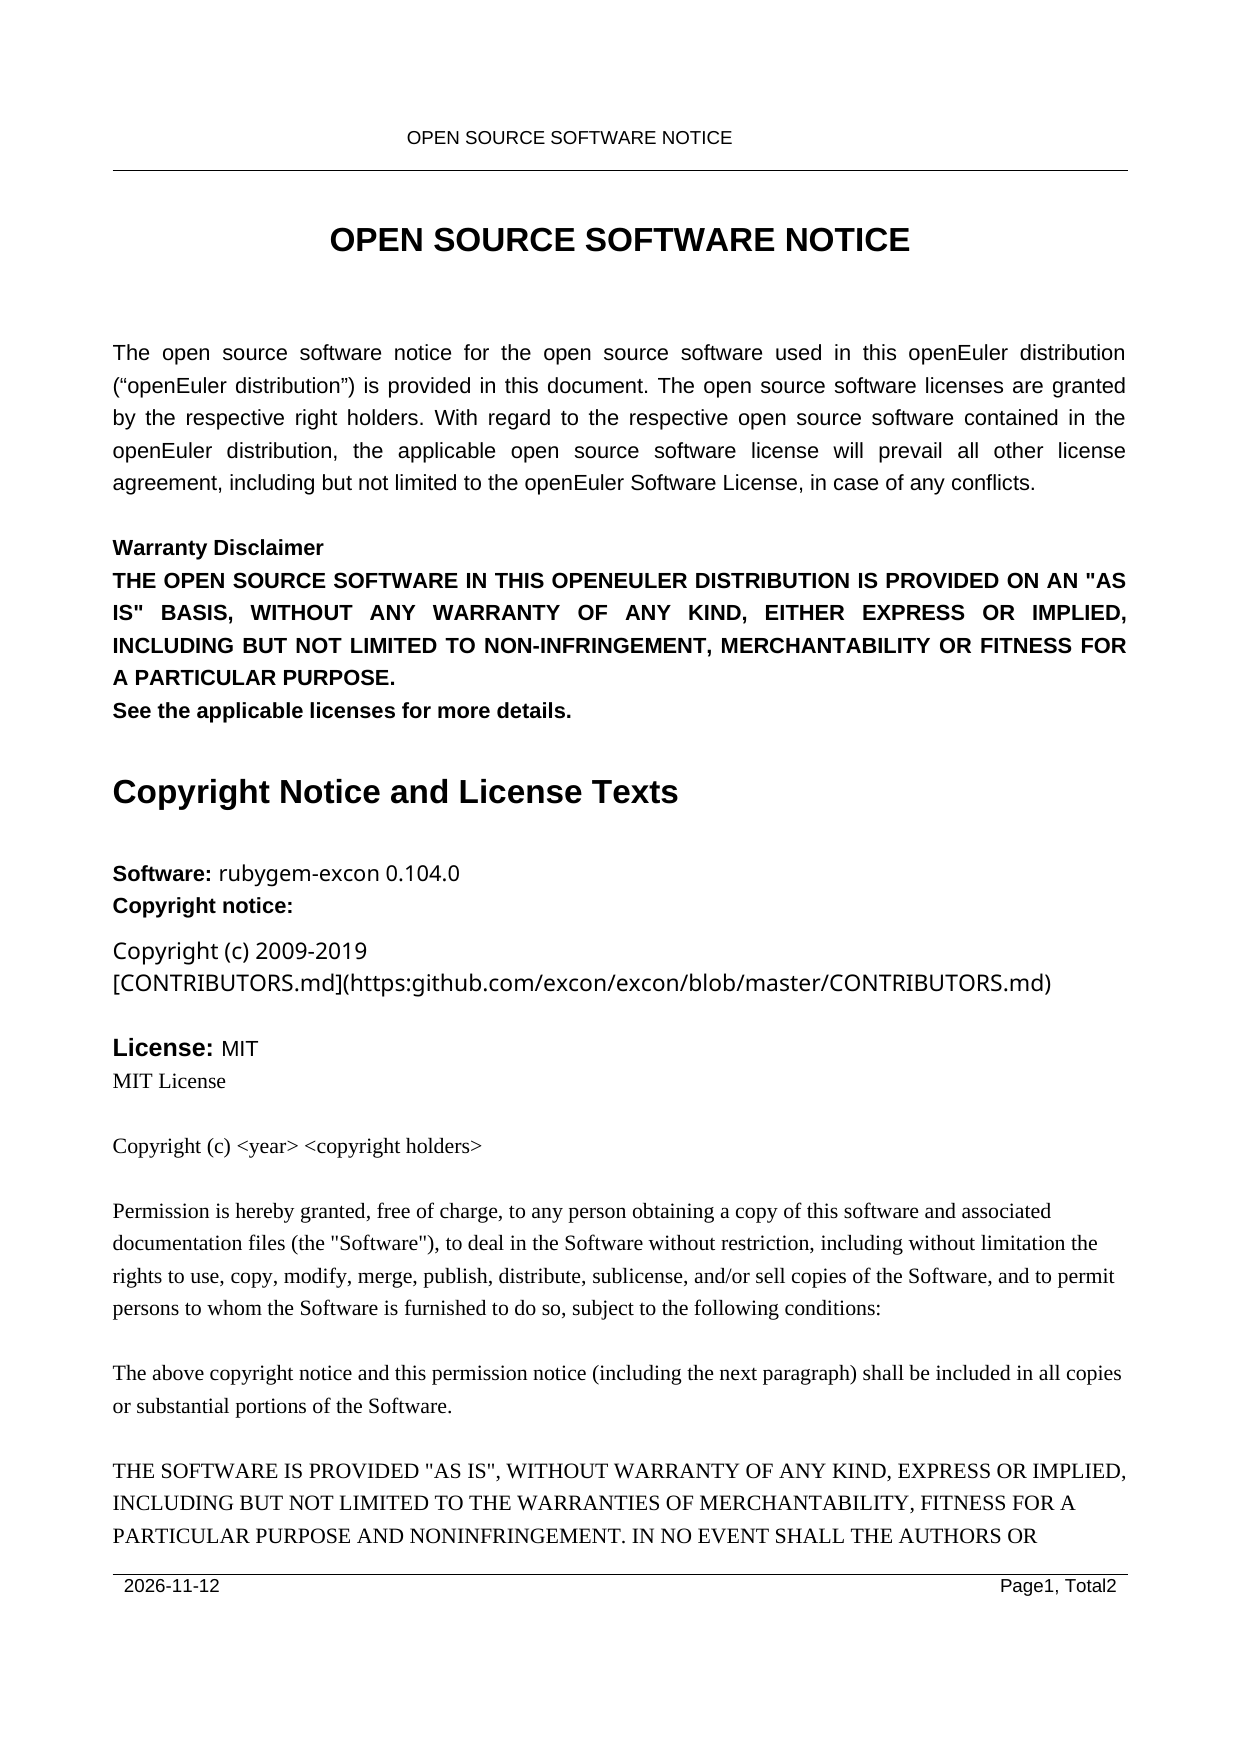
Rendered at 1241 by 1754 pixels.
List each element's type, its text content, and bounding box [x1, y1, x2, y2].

text OPEN SOURCE SOFTWARE NOTICE [112, 206, 1128, 271]
text Copyright notice: [112, 889, 1128, 921]
text Copyright Notice and License Texts [112, 759, 1128, 824]
title Software: rubygem-excon 0.104.0 [112, 856, 1128, 889]
text Copyright (c) 2009-2019 [CONTRIBUTORS.md](https:github.com/excon/excon/blob/master/CONTRIBUTORS.md) [112, 934, 1128, 1031]
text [112, 1064, 1128, 1551]
text License: MIT [112, 1031, 1128, 1064]
text The open source software notice for the open source software used in this openEuler distribution (“openEuler distribution”) is provided in this document. The open source software licenses are granted by the respective right holders. With regard to the respective open source software contained in the openEuler distribution, the applicable open source software license will prevail all other license agreement, including but not limited to the openEuler Software License, in case of any conflicts. [112, 336, 1128, 499]
text Warranty Disclaimer [112, 531, 1128, 564]
text THE OPEN SOURCE SOFTWARE IN THIS OPENEULER DISTRIBUTION IS PROVIDED ON AN "AS IS" BASIS, WITHOUT ANY WARRANTY OF ANY KIND, EITHER EXPRESS OR IMPLIED, INCLUDING BUT NOT LIMITED TO NON-INFRINGEMENT, MERCHANTABILITY OR FITNESS FOR A PARTICULAR PURPOSE. See the applicable licenses for more details. [112, 564, 1128, 726]
